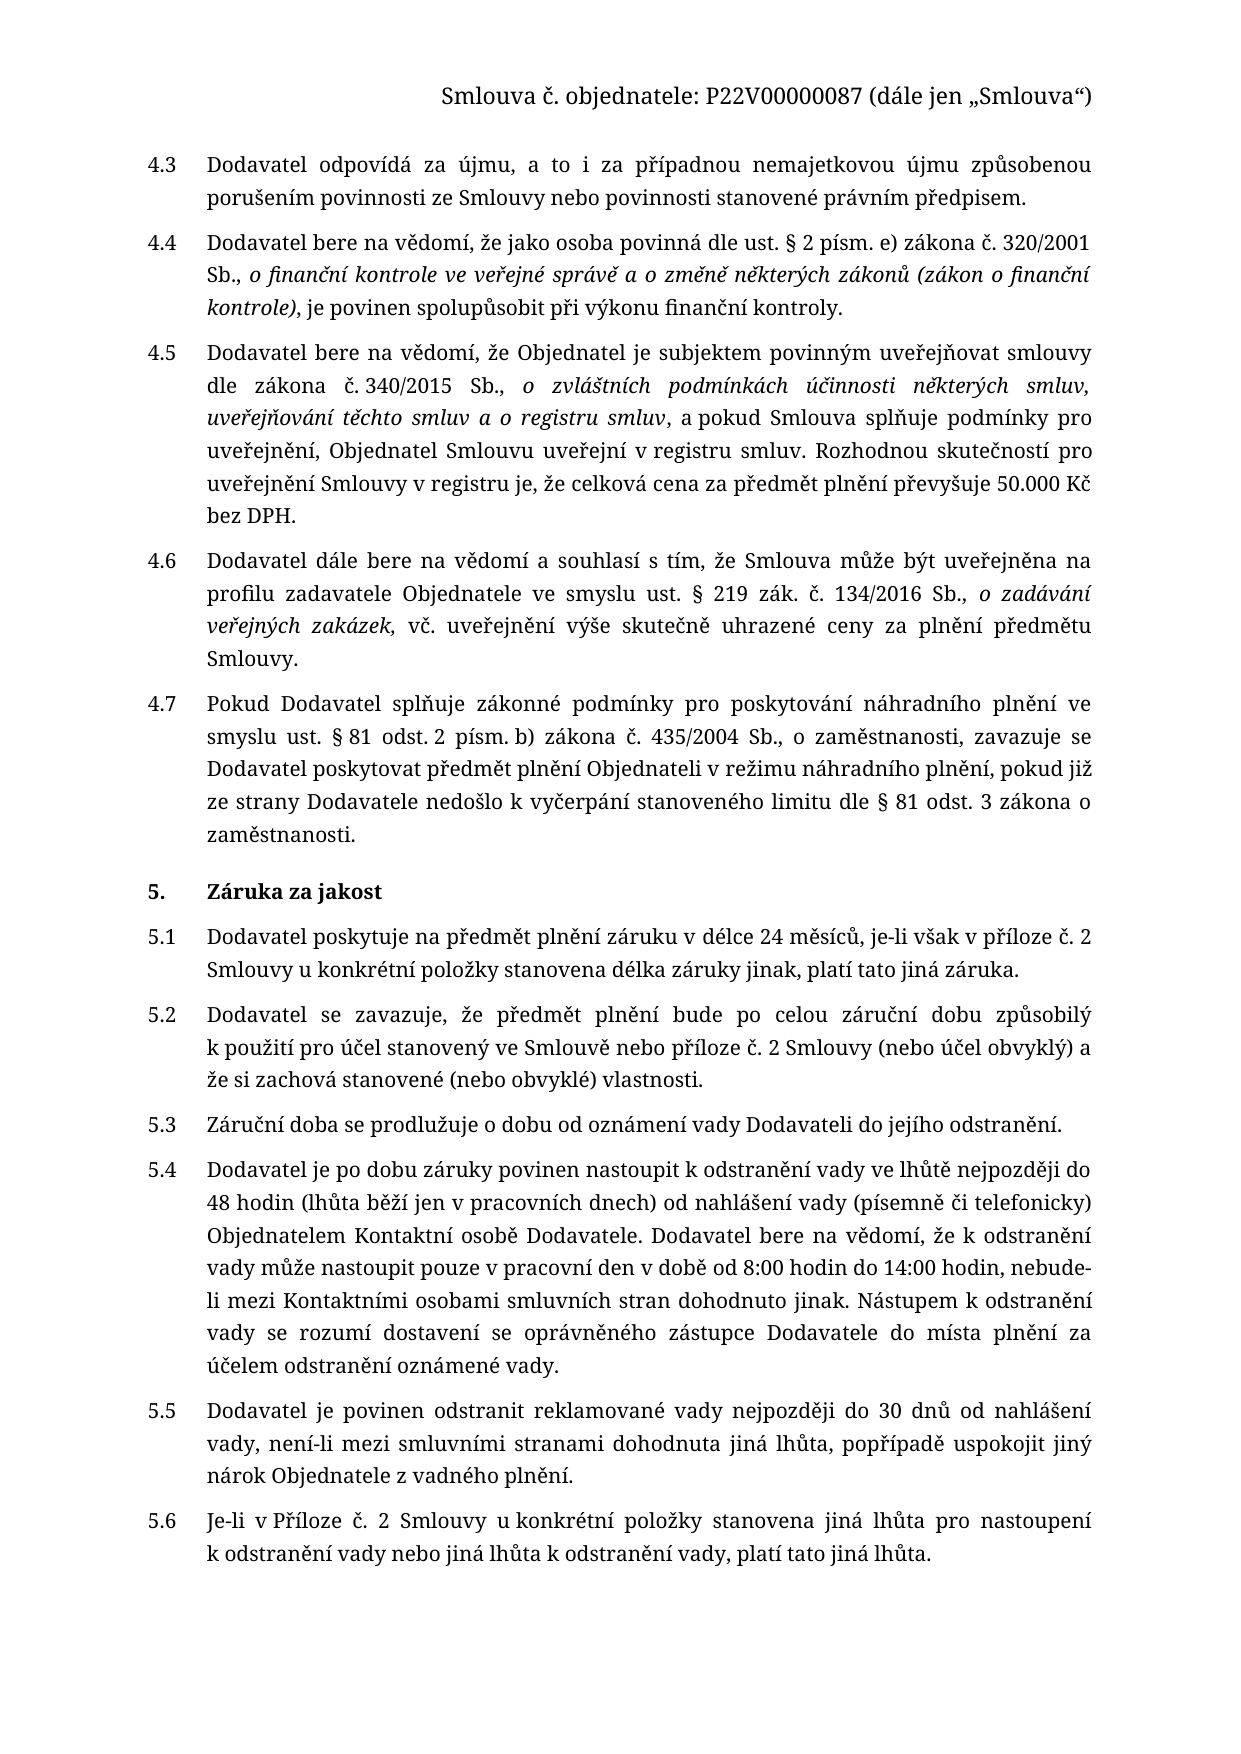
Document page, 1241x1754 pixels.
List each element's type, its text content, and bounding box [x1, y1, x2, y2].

list Dodavatel je povinen odstranit reklamované vady nejpozději do 30 dnů od nahlášení vady, není-li mezi smluvními stranami dohodnuta jiná lhůta, popřípadě uspokojit jiný nárok Objednatele z vadného plnění. [148, 1396, 1093, 1490]
list Dodavatel poskytuje na předmět plnění záruku v délce 24 měsíců, je-li však v příloze č. 2 Smlouvy u konkrétní položky stanovena délka záruky jinak, platí tato jiná záruka. [148, 922, 1093, 983]
list Dodavatel odpovídá za újmu, a to i za případnou nemajetkovou újmu způsobenou porušením povinnosti ze Smlouvy nebo povinnosti stanovené právním předpisem. [148, 150, 1093, 211]
list Záruční doba se prodlužuje o dobu od oznámení vady Dodavateli do jejího odstranění. [148, 1110, 1093, 1139]
list Dodavatel je po dobu záruky povinen nastoupit k odstranění vady ve lhůtě nejpozději do 48 hodin (lhůta běží jen v pracovních dnech) od nahlášení vady (písemně či telefonicky) Objednatelem Kontaktní osobě Dodavatele. Dodavatel bere na vědomí, že k odstranění vady může nastoupit pouze v pracovní den v době od 8:00 hodin do 14:00 hodin, nebude-li mezi Kontaktními osobami smluvních stran dohodnuto jinak. Nástupem k odstranění vady se rozumí dostavení se oprávněného zástupce Dodavatele do místa plnění za účelem odstranění oznámené vady. [148, 1156, 1093, 1379]
list Je-li v Příloze č. 2 Smlouvy u konkrétní položky stanovena jiná lhůta pro nastoupení k odstranění vady nebo jiná lhůta k odstranění vady, platí tato jiná lhůta. [148, 1507, 1093, 1568]
list Dodavatel bere na vědomí, že jako osoba povinná dle ust. § 2 písm. e) zákona č. 320/2001 Sb., o finanční kontrole ve veřejné správě a o změně některých zákonů (zákon o finanční kontrole), je povinen spolupůsobit při výkonu finanční kontroly. [148, 228, 1093, 322]
list Dodavatel bere na vědomí, že Objednatel je subjektem povinným uveřejňovat smlouvy dle zákona č. 340/2015 Sb., o zvláštních podmínkách účinnosti některých smluv, uveřejňování těchto smluv a o registru smluv, a pokud Smlouva splňuje podmínky pro uveřejnění, Objednatel Smlouvu uveřejní v registru smluv. Rozhodnou skutečností pro uveřejnění Smlouvy v registru je, že celková cena za předmět plnění převyšuje 50.000 Kč bez DPH. [148, 338, 1093, 530]
list Dodavatel se zavazuje, že předmět plnění bude po celou záruční dobu způsobilý k použití pro účel stanovený ve Smlouvě nebo příloze č. 2 Smlouvy (nebo účel obvyklý) a že si zachová stanovené (nebo obvyklé) vlastnosti. [148, 1000, 1093, 1094]
list Dodavatel dále bere na vědomí a souhlasí s tím, že Smlouva může být uveřejněna na profilu zadavatele Objednatele ve smyslu ust. § 219 zák. č. 134/2016 Sb., o zadávání veřejných zakázek, vč. uveřejnění výše skutečně uhrazené ceny za plnění předmětu Smlouvy. [148, 546, 1093, 673]
list Záruka za jakost [148, 877, 1093, 906]
list Pokud Dodavatel splňuje zákonné podmínky pro poskytování náhradního plnění ve smyslu ust. § 81 odst. 2 písm. b) zákona č. 435/2004 Sb., o zaměstnanosti, zavazuje se Dodavatel poskytovat předmět plnění Objednateli v režimu náhradního plnění, pokud již ze strany Dodavatele nedošlo k vyčerpání stanoveného limitu dle § 81 odst. 3 zákona o zaměstnanosti. [148, 689, 1093, 848]
